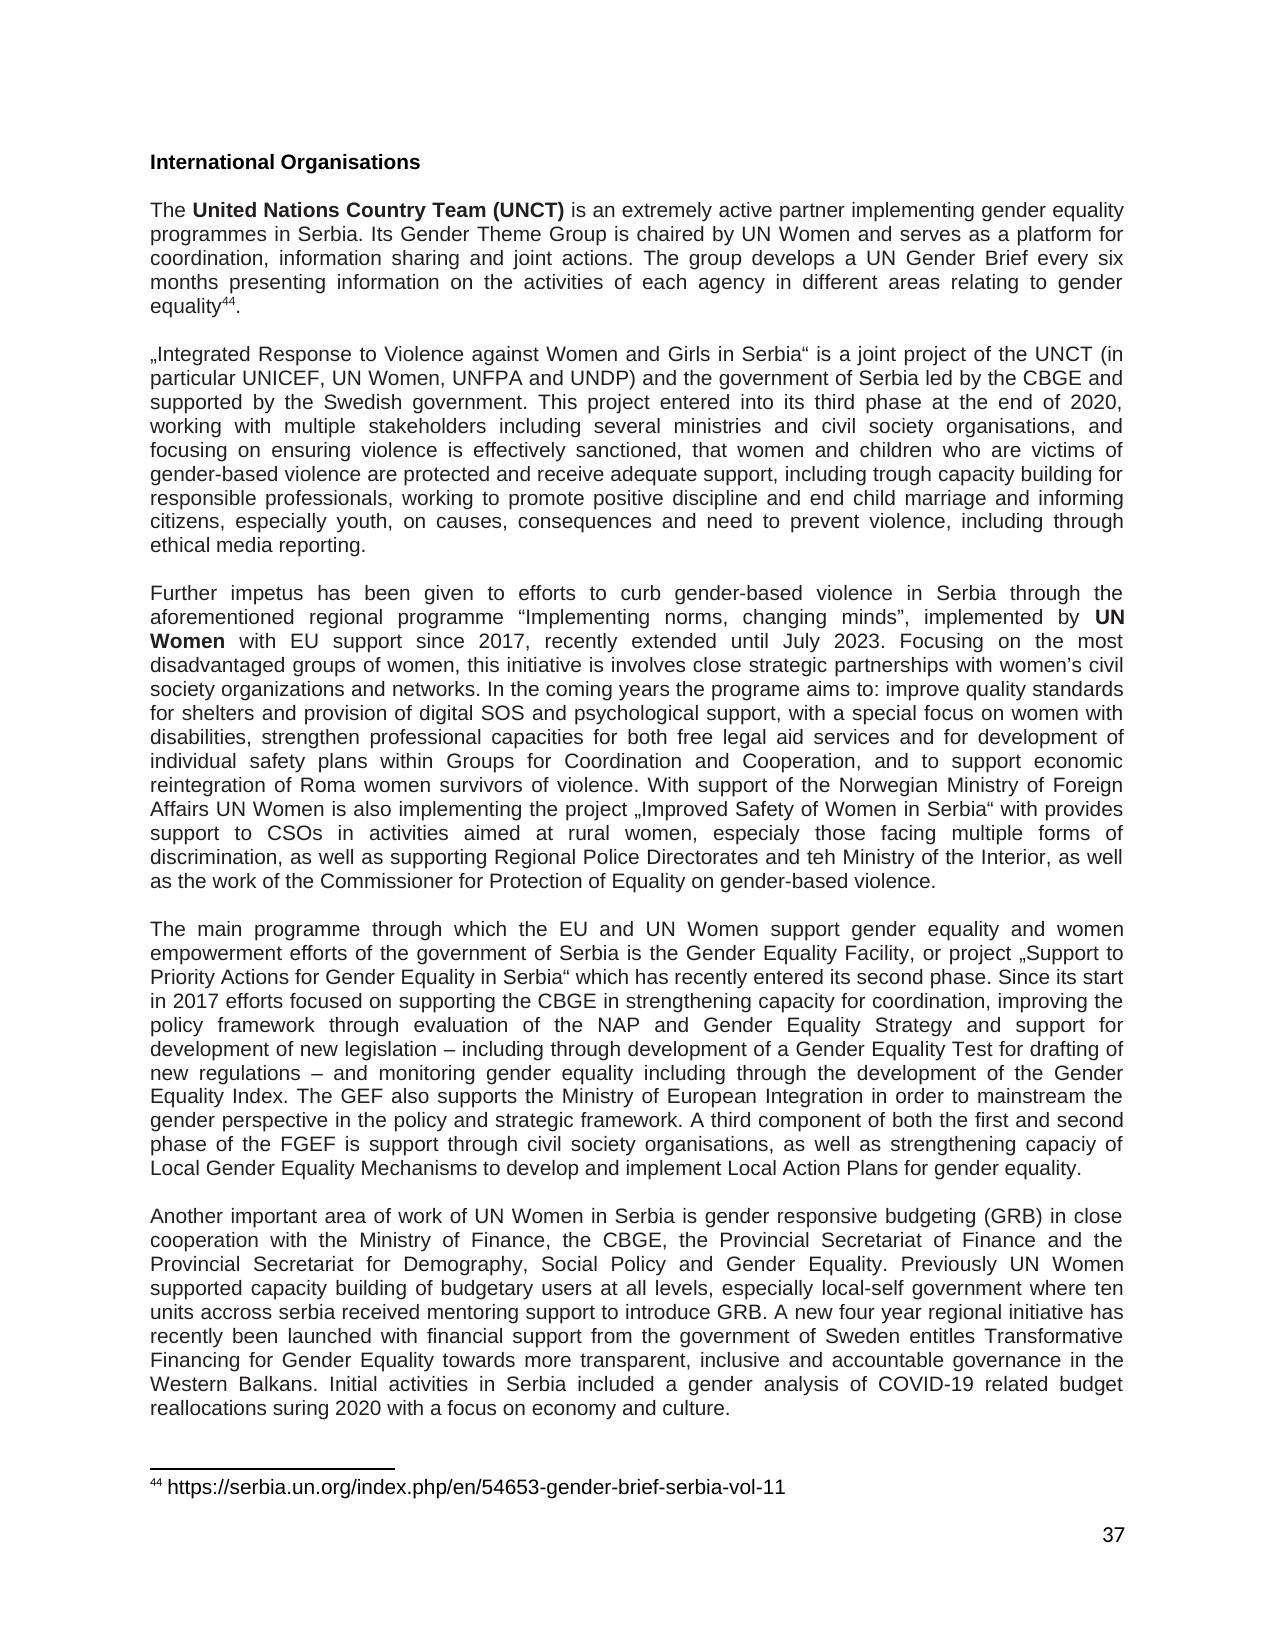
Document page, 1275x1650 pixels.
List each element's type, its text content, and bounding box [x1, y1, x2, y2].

text Another important area of work of UN Women in Serbia is gender responsive budgeting (GRB) in close cooperation with the Ministry of Finance, the CBGE, the Provincial Secretariat of Finance and the Provincial Secretariat for Demography, Social Policy and Gender Equality. Previously UN Women supported capacity building of budgetary users at all levels, especially local-self government where ten units accross serbia received mentoring support to introduce GRB. A new four year regional initiative has recently been launched with financial support from the government of Sweden entitles Transformative Financing for Gender Equality towards more transparent, inclusive and accountable governance in the Western Balkans. Initial activities in Serbia included a gender analysis of COVID-19 related budget reallocations suring 2020 with a focus on economy and culture. [150, 1204, 1125, 1420]
text „Integrated Response to Violence against Women and Girls in Serbia“ is a joint project of the UNCT (in particular UNICEF, UN Women, UNFPA and UNDP) and the government of Serbia led by the CBGE and supported by the Swedish government. This project entered into its third phase at the end of 2020, working with multiple stakeholders including several ministries and civil society organisations, and focusing on ensuring violence is effectively sanctioned, that women and children who are victims of gender-based violence are protected and receive adequate support, including trough capacity building for responsible professionals, working to promote positive discipline and end child marriage and informing citizens, especially youth, on causes, consequences and need to prevent violence, including through ethical media reporting. [150, 342, 1125, 557]
text International Organisations [150, 150, 1125, 174]
text The main programme through which the EU and UN Women support gender equality and women empowerment efforts of the government of Serbia is the Gender Equality Facility, or project „Support to Priority Actions for Gender Equality in Serbia“ which has recently entered its second phase. Since its start in 2017 efforts focused on supporting the CBGE in strengthening capacity for coordination, improving the policy framework through evaluation of the NAP and Gender Equality Strategy and support for development of new legislation – including through development of a Gender Equality Test for drafting of new regulations – and monitoring gender equality including through the development of the Gender Equality Index. The GEF also supports the Ministry of European Integration in order to mainstream the gender perspective in the policy and strategic framework. A third component of both the first and second phase of the FGEF is support through civil society organisations, as well as strengthening capaciy of Local Gender Equality Mechanisms to develop and implement Local Action Plans for gender equality. [150, 917, 1125, 1180]
text The United Nations Country Team (UNCT) is an extremely active partner implementing gender equality programmes in Serbia. Its Gender Theme Group is chaired by UN Women and serves as a platform for coordination, information sharing and joint actions. The group develops a UN Gender Brief every six months presenting information on the activities of each agency in different areas relating to gender equality. [150, 198, 1125, 318]
text Further impetus has been given to efforts to curb gender-based violence in Serbia through the aforementioned regional programme “Implementing norms, changing minds”, implemented by UN Women with EU support since 2017, recently extended until July 2023. Focusing on the most disadvantaged groups of women, this initiative is involves close strategic partnerships with women’s civil society organizations and networks. In the coming years the programe aims to: improve quality standards for shelters and provision of digital SOS and psychological support, with a special focus on women with disabilities, strengthen professional capacities for both free legal aid services and for development of individual safety plans within Groups for Coordination and Cooperation, and to support economic reintegration of Roma women survivors of violence. With support of the Norwegian Ministry of Foreign Affairs UN Women is also implementing the project „Improved Safety of Women in Serbia“ with provides support to CSOs in activities aimed at rural women, especialy those facing multiple forms of discrimination, as well as supporting Regional Police Directorates and teh Ministry of the Interior, as well as the work of the Commissioner for Protection of Equality on gender-based violence. [150, 581, 1125, 893]
